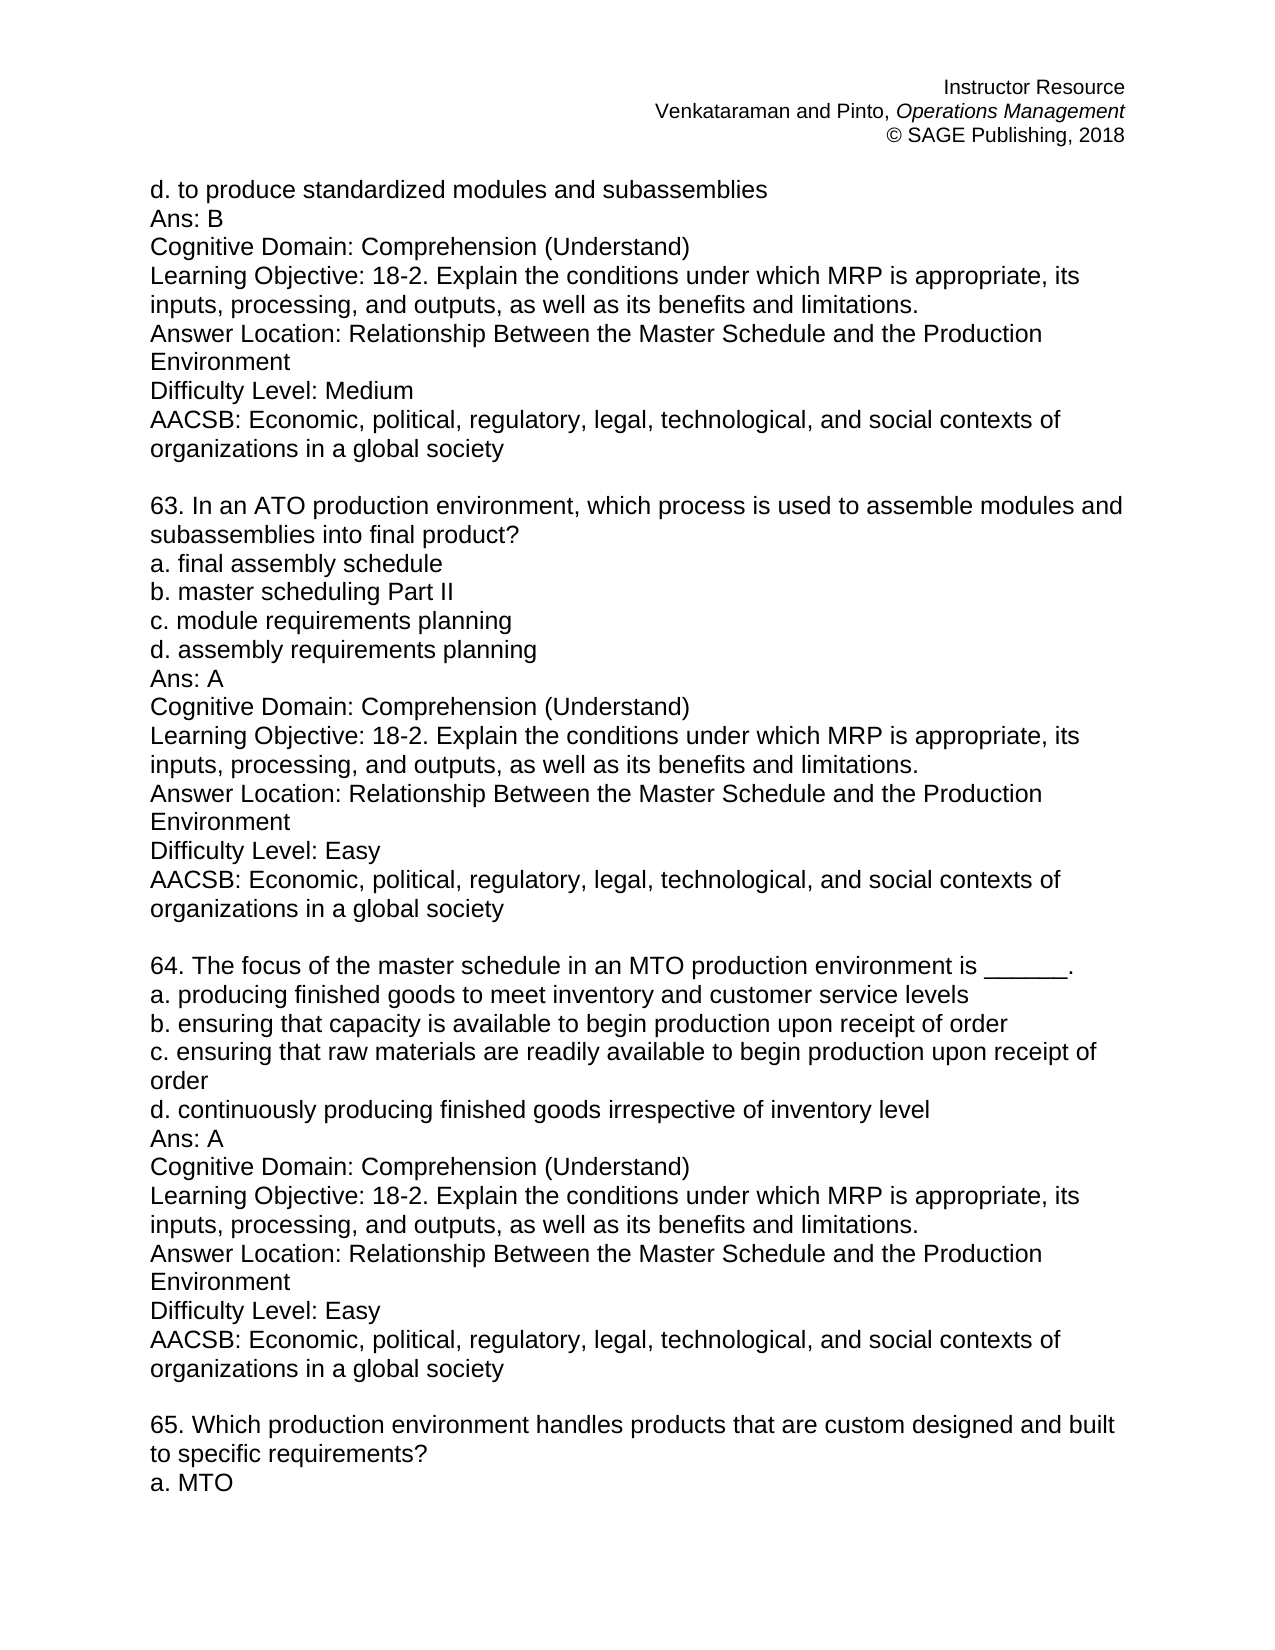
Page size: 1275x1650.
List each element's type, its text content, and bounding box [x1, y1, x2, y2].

text b. ensuring that capacity is available to begin production upon receipt of order [150, 1009, 1125, 1037]
text Answer Location: Relationship Between the Master Schedule and the Production Environment [150, 1239, 1125, 1296]
text AACSB: Economic, political, regulatory, legal, technological, and social contexts of organizations in a global society [150, 405, 1125, 462]
text d. assembly requirements planning [150, 635, 1125, 664]
text a. final assembly schedule [150, 549, 1125, 577]
text Ans: A [150, 1124, 1125, 1152]
text Answer Location: Relationship Between the Master Schedule and the Production Environment [150, 779, 1125, 836]
text Ans: B [150, 204, 1125, 232]
text Answer Location: Relationship Between the Master Schedule and the Production Environment [150, 319, 1125, 376]
text Difficulty Level: Easy [150, 836, 1125, 865]
text AACSB: Economic, political, regulatory, legal, technological, and social contexts of organizations in a global society [150, 865, 1125, 922]
text Difficulty Level: Medium [150, 376, 1125, 405]
text 64. The focus of the master schedule in an MTO production environment is ______. [150, 951, 1125, 980]
text 63. In an ATO production environment, which process is used to assemble modules and subassemblies into final product? [150, 491, 1125, 549]
text Difficulty Level: Easy [150, 1296, 1125, 1325]
text d. to produce standardized modules and subassemblies [150, 175, 1125, 204]
text AACSB: Economic, political, regulatory, legal, technological, and social contexts of organizations in a global society [150, 1325, 1125, 1382]
text 65. Which production environment handles products that are custom designed and built to specific requirements? [150, 1410, 1125, 1468]
text d. continuously producing finished goods irrespective of inventory level [150, 1095, 1125, 1124]
text c. module requirements planning [150, 606, 1125, 635]
text c. ensuring that raw materials are readily available to begin production upon receipt of order [150, 1037, 1125, 1095]
text Cognitive Domain: Comprehension (Understand) [150, 692, 1125, 721]
text Ans: A [150, 664, 1125, 692]
text Cognitive Domain: Comprehension (Understand) [150, 232, 1125, 261]
text b. master scheduling Part II [150, 577, 1125, 606]
text a. producing finished goods to meet inventory and customer service levels [150, 980, 1125, 1009]
text a. MTO [150, 1468, 1125, 1497]
text Cognitive Domain: Comprehension (Understand) [150, 1152, 1125, 1181]
